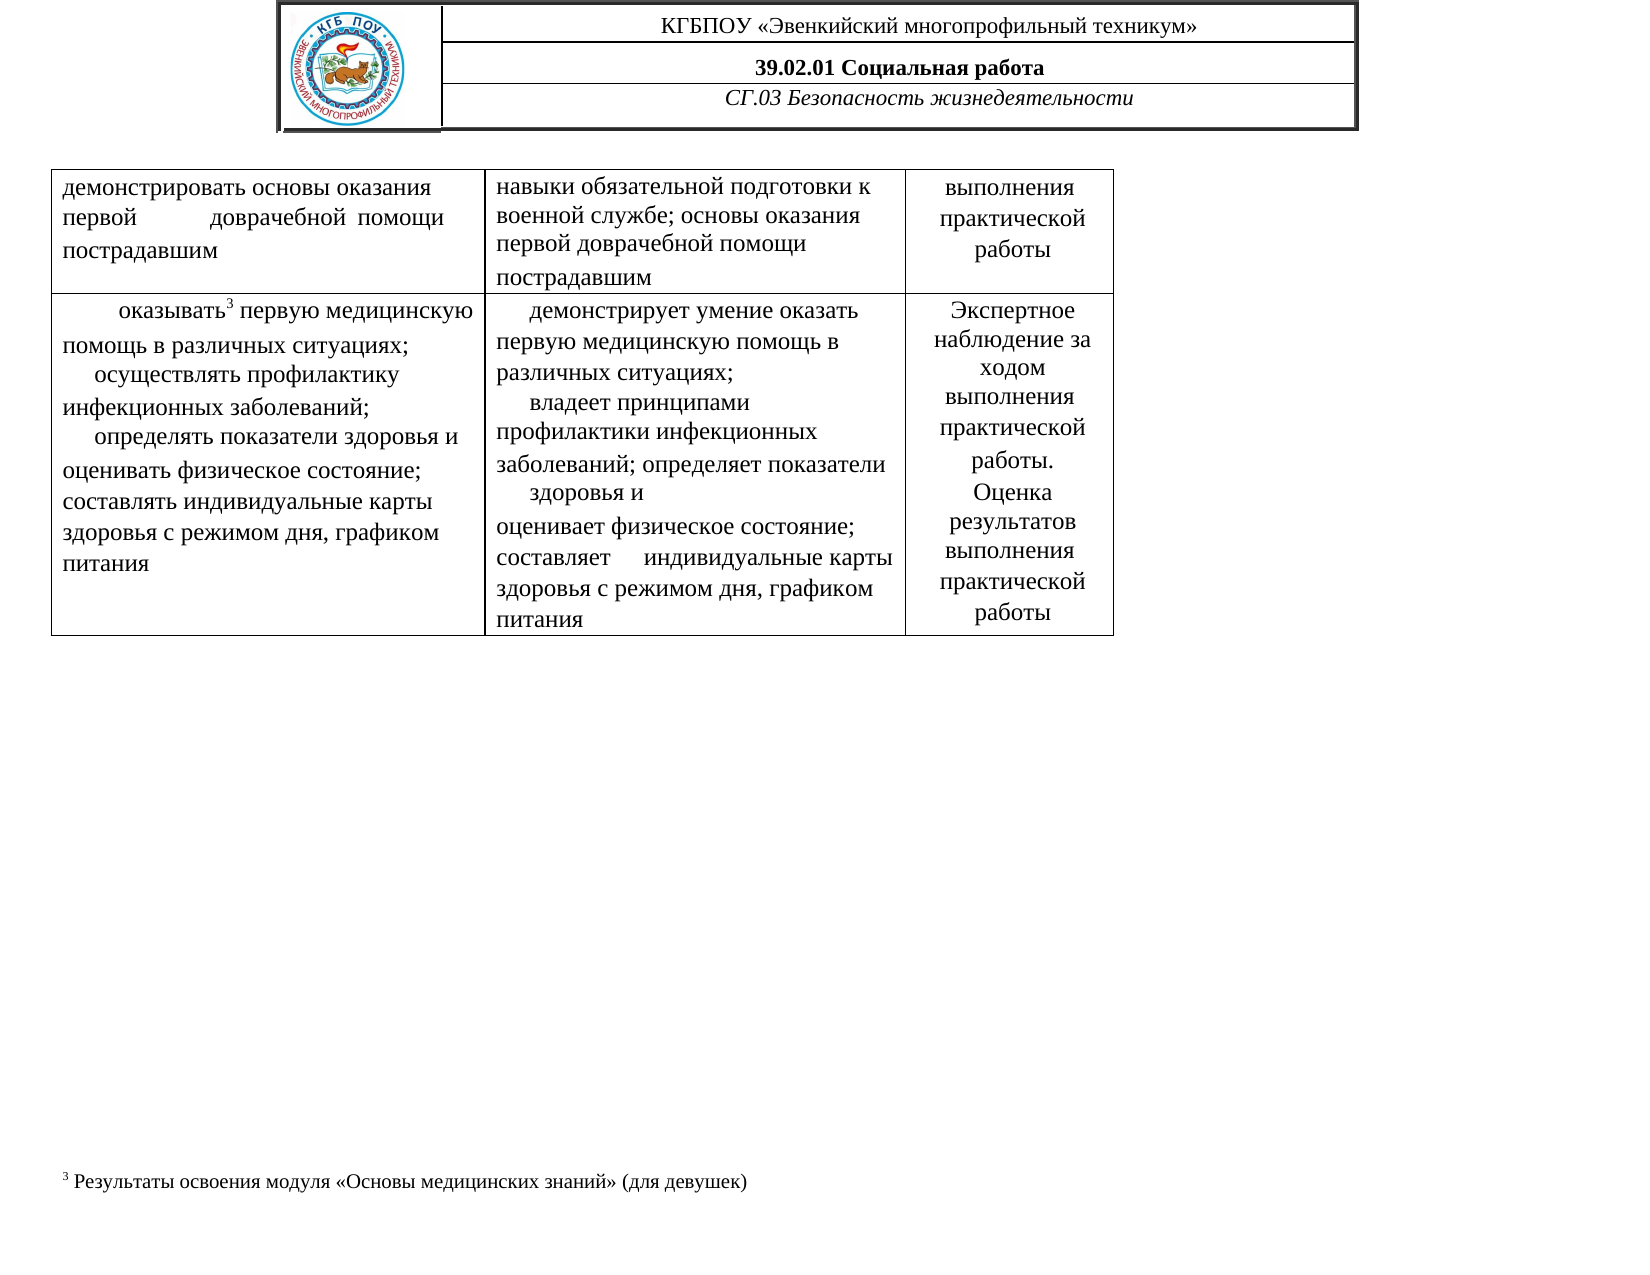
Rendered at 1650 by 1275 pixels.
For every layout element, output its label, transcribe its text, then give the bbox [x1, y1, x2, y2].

table_cell оказывать первую медицинскую помощь в различных ситуациях; осуществлять профилактику инфекционных заболеваний; определять показатели здоровья и оценивать физическое состояние; составлять индивидуальные карты здоровья с режимом дня, графиком питания [52, 294, 484, 635]
table_header ходом выполнения практической работы. Оценка результатов выполнения практической работы [906, 170, 1113, 293]
picture [290, 12, 337, 60]
table_cell Экспертное наблюдение за ходом выполнения практической работы. Оценка результатов выполнения практической работы [906, 294, 1113, 635]
picture [290, 12, 405, 127]
table_cell демонстрирует умение оказать первую медицинскую помощь в различных ситуациях; владеет принципами профилактики инфекционных заболеваний; определяет показатели здоровья и оценивает физическое состояние; составляет индивидуальные карты здоровья с режимом дня, графиком питания [486, 294, 905, 635]
